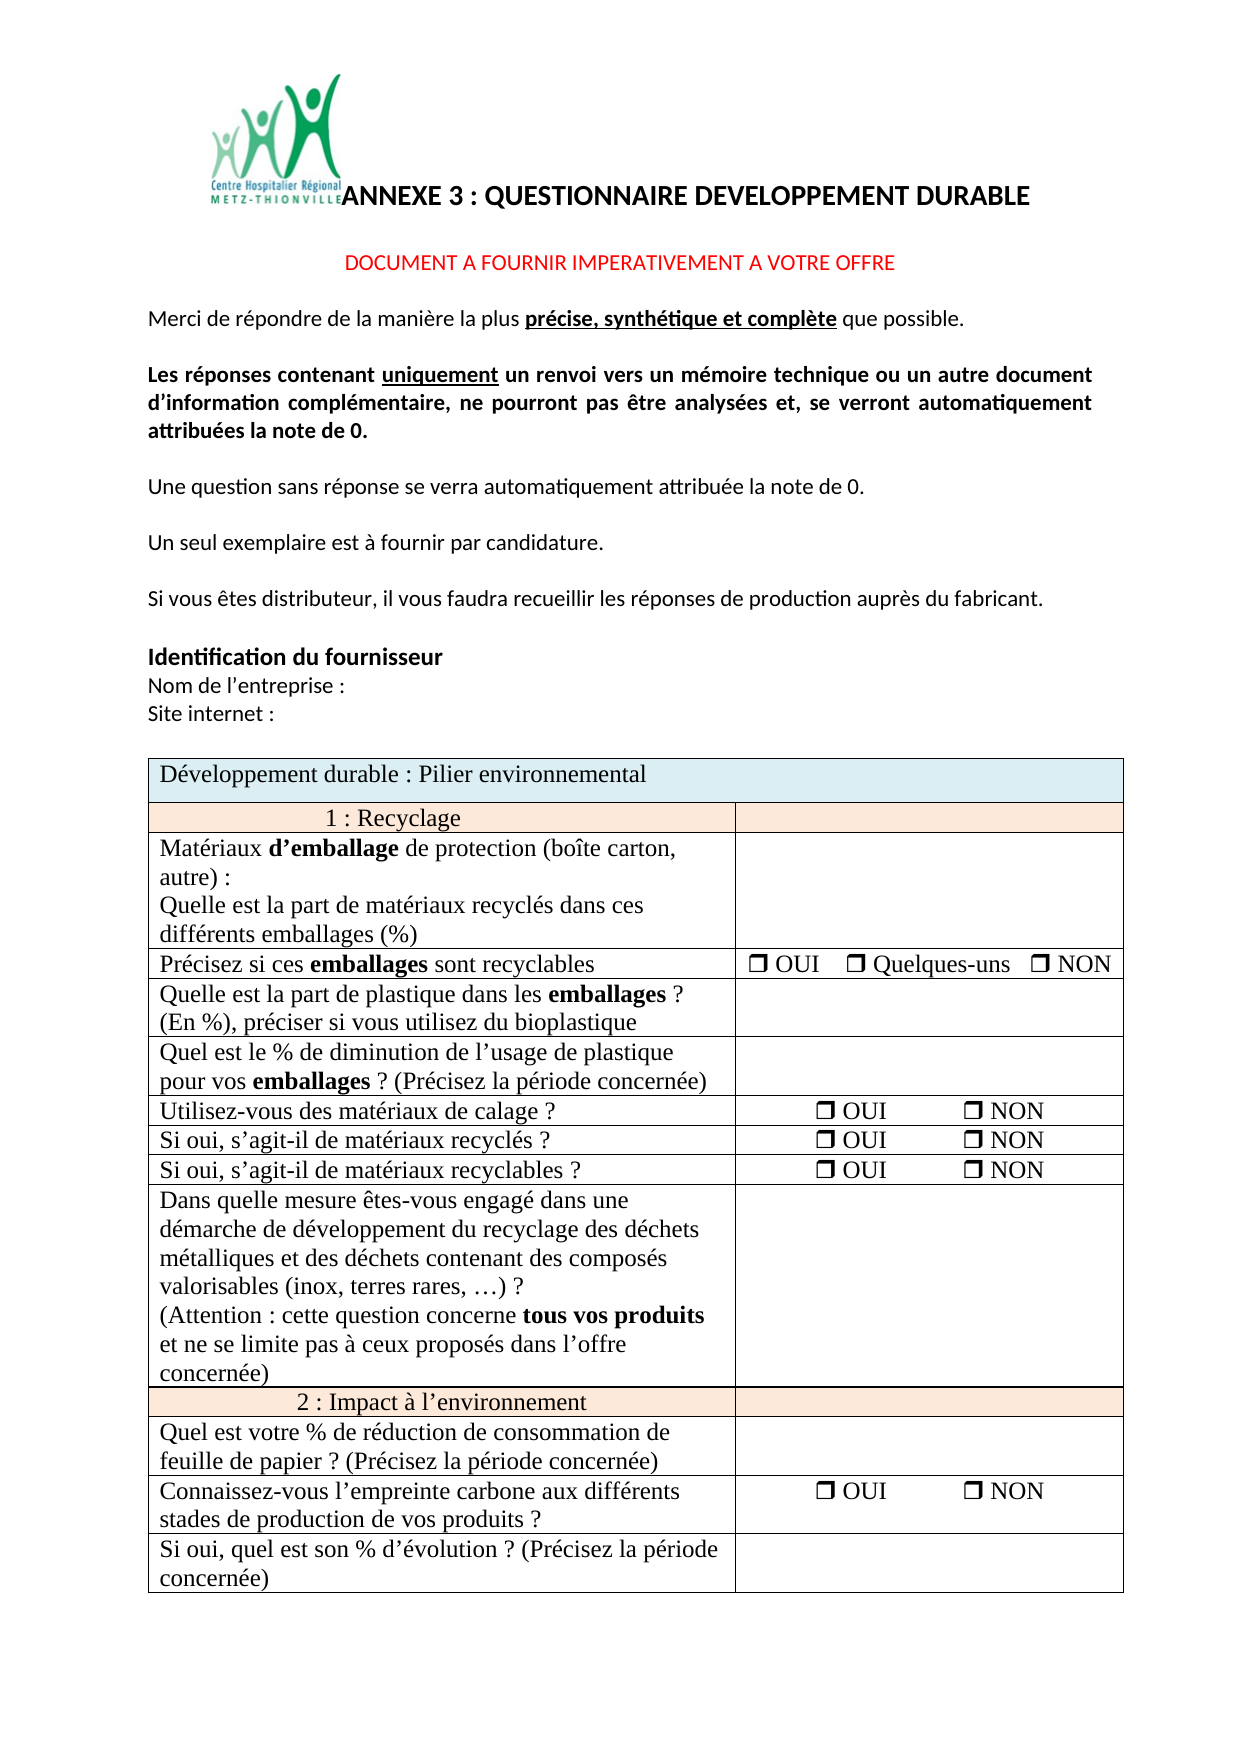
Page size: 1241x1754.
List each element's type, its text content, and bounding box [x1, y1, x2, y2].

text Site internet : [148, 699, 1093, 727]
table_cell Connaissez-vous l’empreinte carbone aux différents stades de production de vos produits ? [149, 1476, 735, 1533]
table_cell 2 : Impact à l’environnement [149, 1388, 735, 1416]
table_cell OUI Quelques-uns NON [736, 949, 1123, 978]
table_cell [736, 979, 1123, 1036]
table_cell 1 : Recyclage [149, 803, 735, 832]
table_cell Quel est votre % de réduction de consommation de feuille de papier ? (Précisez la période concernée) [149, 1417, 735, 1475]
table_cell [736, 1185, 1123, 1386]
text DOCUMENT A FOURNIR IMPERATIVEMENT A VOTRE OFFRE [148, 248, 1093, 276]
table_cell OUI NON [736, 1126, 1123, 1154]
table_cell Quelle est la part de plastique dans les emballages ? (En %), préciser si vous utilisez du bioplastique [149, 979, 735, 1036]
table_cell Précisez si ces emballages sont recyclables [149, 949, 735, 978]
table_cell OUI NON [736, 1476, 1123, 1533]
table_cell [736, 803, 1123, 832]
table_cell [736, 1417, 1123, 1475]
table_cell Si oui, quel est son % d’évolution ? (Précisez la période concernée) [149, 1534, 735, 1592]
text ANNEXE 3 : QUESTIONNAIRE DEVELOPPEMENT DURABLE [148, 74, 1093, 212]
text Merci de répondre de la manière la plus précise, synthétique et complète que possible. [148, 304, 1093, 332]
table_header Développement durable : Pilier environnemental [149, 759, 1123, 802]
text Nom de l’entreprise : [148, 671, 1093, 699]
picture [210, 73, 342, 205]
table_cell Si oui, s’agit-il de matériaux recyclables ? [149, 1155, 735, 1184]
table_cell OUI NON [736, 1155, 1123, 1184]
text Identification du fournisseur [148, 641, 1093, 671]
text Les réponses contenant uniquement un renvoi vers un mémoire technique ou un autre document d’information complémentaire, ne pourront pas être analysées et, se verront automatiquement attribuées la note de 0. [148, 360, 1093, 444]
table_cell [736, 833, 1123, 948]
table_cell Utilisez-vous des matériaux de calage ? [149, 1096, 735, 1124]
table_cell [736, 1534, 1123, 1592]
table_cell Matériaux d’emballage de protection (boîte carton, autre) : Quelle est la part de matériaux recyclés dans ces différents emballages (%) [149, 833, 735, 948]
table_cell [736, 1388, 1123, 1416]
text Un seul exemplaire est à fournir par candidature. [148, 528, 1093, 556]
text Si vous êtes distributeur, il vous faudra recueillir les réponses de production auprès du fabricant. [148, 584, 1093, 612]
table_cell OUI NON [736, 1096, 1123, 1124]
table_cell Si oui, s’agit-il de matériaux recyclés ? [149, 1126, 735, 1154]
table_cell [736, 1037, 1123, 1095]
text Une question sans réponse se verra automatiquement attribuée la note de 0. [148, 472, 1093, 500]
table_cell Dans quelle mesure êtes-vous engagé dans une démarche de développement du recyclage des déchets métalliques et des déchets contenant des composés valorisables (inox, terres rares, …) ? (Attention : cette question concerne tous vos produits et ne se limite pas à ceux proposés dans l’offre concernée) [149, 1185, 735, 1386]
table_cell Quel est le % de diminution de l’usage de plastique pour vos emballages ? (Précisez la période concernée) [149, 1037, 735, 1095]
